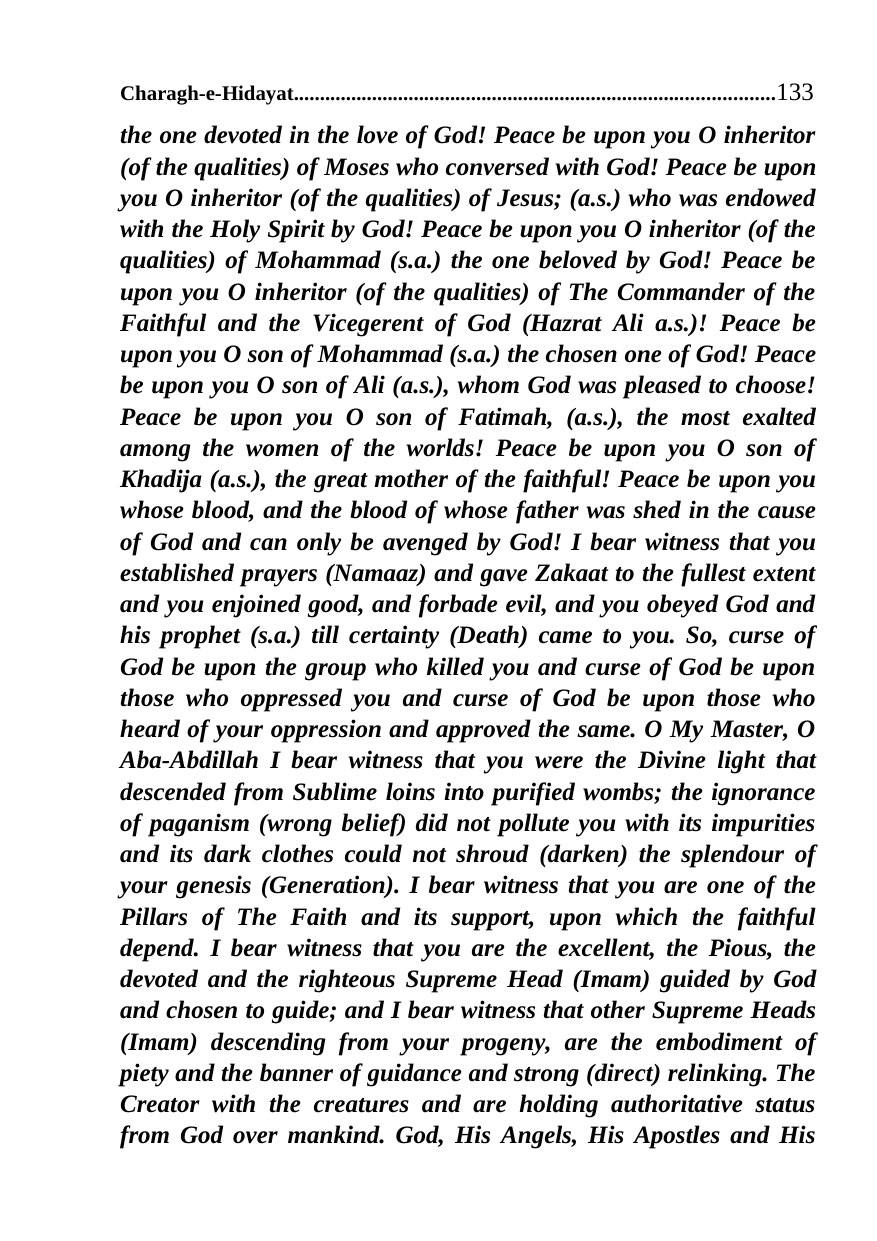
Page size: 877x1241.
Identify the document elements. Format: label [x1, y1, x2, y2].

text [120, 119, 817, 1150]
